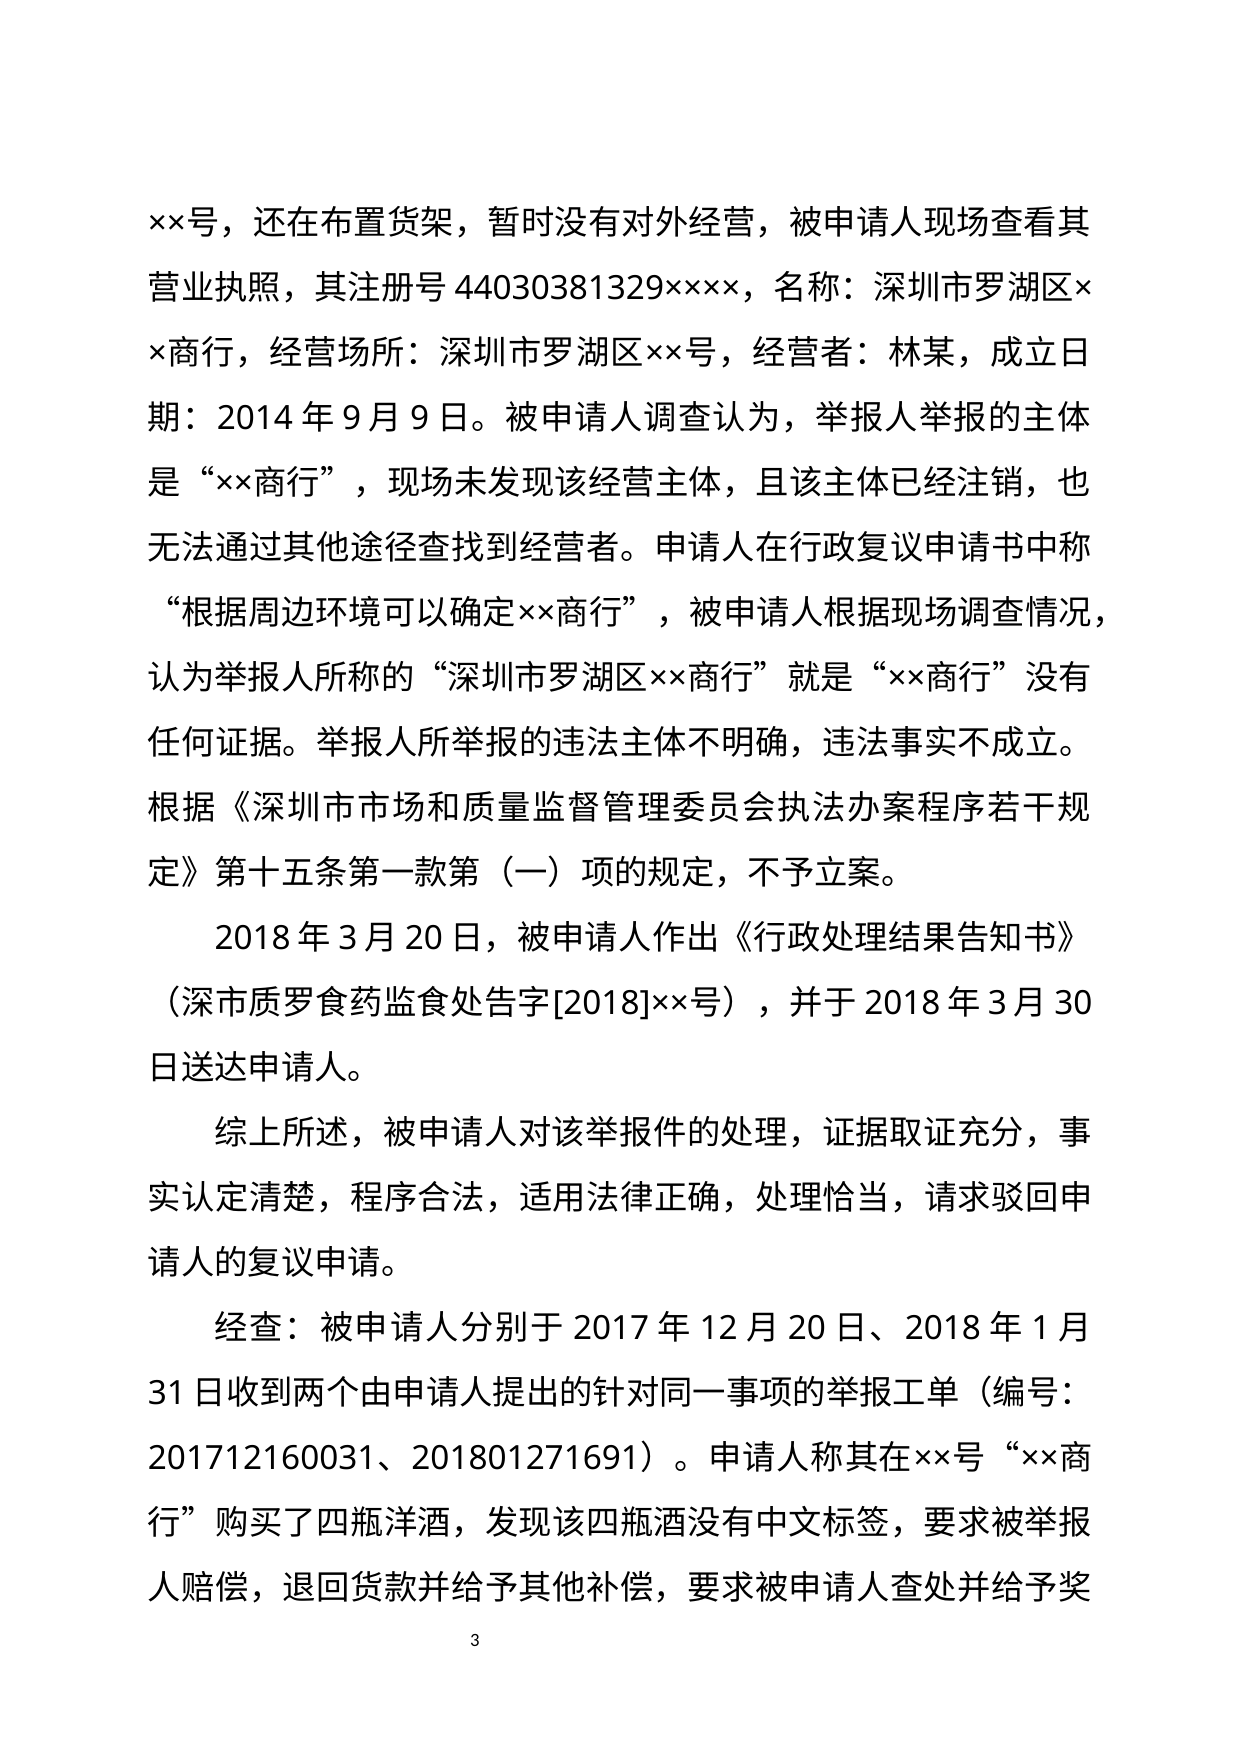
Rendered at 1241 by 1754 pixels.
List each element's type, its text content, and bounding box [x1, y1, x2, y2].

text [148, 187, 1093, 902]
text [148, 1292, 1093, 1617]
text 2018年3月20日，被申请人作出《行政处理结果告知书》（深市质罗食药监食处告字[2018]××号），并于2018年3月30日送达申请人。 [148, 902, 1093, 1097]
text 综上所述，被申请人对该举报件的处理，证据取证充分，事实认定清楚，程序合法，适用法律正确，处理恰当，请求驳回申请人的复议申请。 [148, 1097, 1093, 1292]
